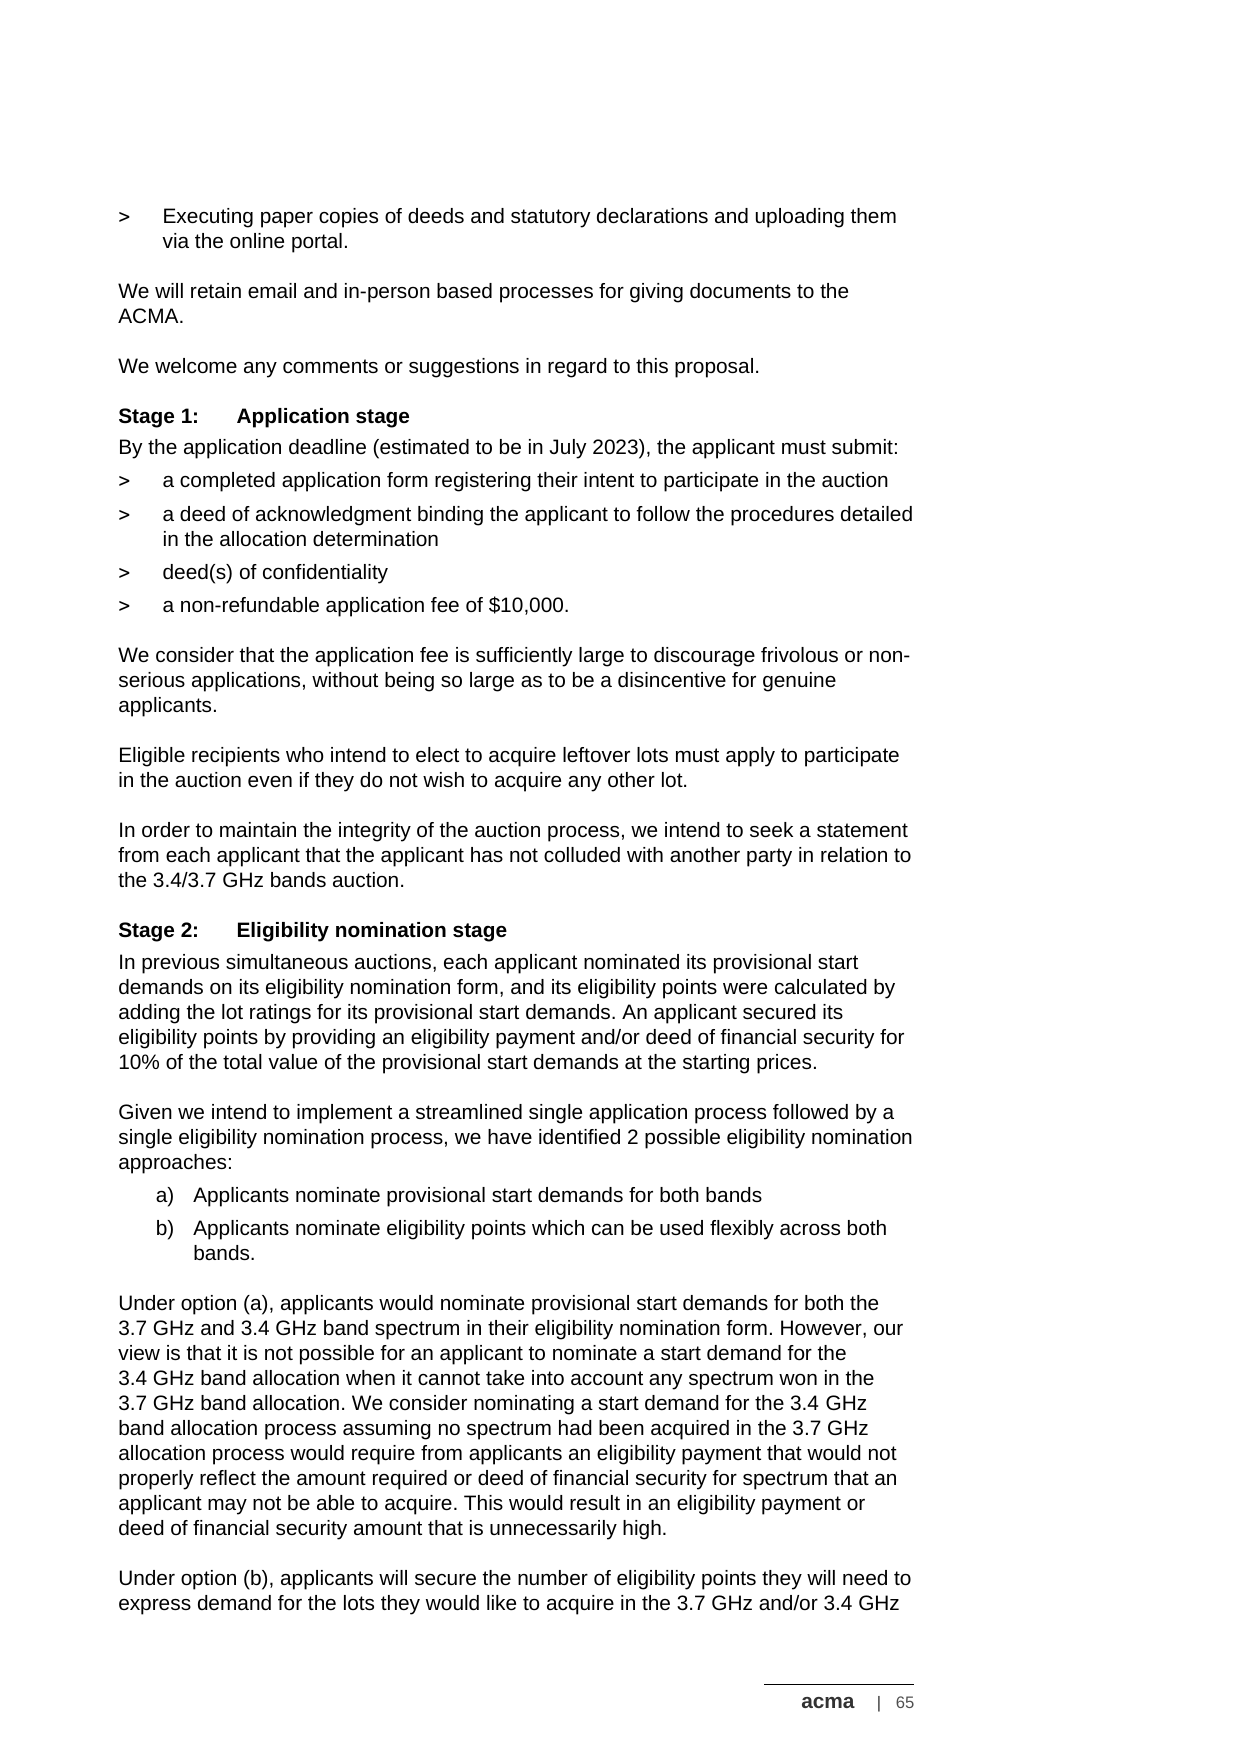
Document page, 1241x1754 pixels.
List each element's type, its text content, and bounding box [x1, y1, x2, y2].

subtitle Stage 1: Application stage [118, 403, 916, 428]
text We welcome any comments or suggestions in regard to this proposal. [118, 353, 916, 378]
text a deed of acknowledgment binding the applicant to follow the procedures detailed in the allocation determination [118, 501, 916, 551]
text deed(s) of confidentiality [118, 559, 916, 584]
list Given we intend to implement a streamlined single application process followed by a single eligibility nomination process, we have identified 2 possible eligibility nomination approaches: [118, 1098, 916, 1173]
text In previous simultaneous auctions, each applicant nominated its provisional start demands on its eligibility nomination form, and its eligibility points were calculated by adding the lot ratings for its provisional start demands. An applicant secured its eligibility points by providing an eligibility payment and/or deed of financial security for 10% of the total value of the provisional start demands at the starting prices. [118, 948, 916, 1073]
list Applicants nominate eligibility points which can be used flexibly across both bands. [156, 1215, 916, 1265]
text Eligible recipients who intend to elect to acquire leftover lots must apply to participate in the auction even if they do not wish to acquire any other lot. [118, 742, 916, 792]
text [118, 1565, 916, 1615]
text a completed application form registering their intent to participate in the auction [118, 467, 916, 492]
text We will retain email and in-person based processes for giving documents to the ACMA. [118, 278, 916, 328]
text a non-refundable application fee of $10,000. [118, 592, 916, 617]
text In order to maintain the integrity of the auction process, we intend to seek a statement from each applicant that the applicant has not colluded with another party in relation to the 3.4/3.7 GHz bands auction. [118, 817, 916, 892]
subtitle Stage 2: Eligibility nomination stage [118, 917, 916, 942]
text Executing paper copies of deeds and statutory declarations and uploading them via the online portal. [118, 203, 916, 253]
text Under option (a), applicants would nominate provisional start demands for both the 3.7 GHz and 3.4 GHz band spectrum in their eligibility nomination form. However, our view is that it is not possible for an applicant to nominate a start demand for the 3.4 GHz band allocation when it cannot take into account any spectrum won in the 3.7 GHz band allocation. We consider nominating a start demand for the 3.4 GHz band allocation process assuming no spectrum had been acquired in the 3.7 GHz allocation process would require from applicants an eligibility payment that would not properly reflect the amount required or deed of financial security for spectrum that an applicant may not be able to acquire. This would result in an eligibility payment or deed of financial security amount that is unnecessarily high. [118, 1290, 916, 1540]
list Applicants nominate provisional start demands for both bands [156, 1182, 916, 1207]
text We consider that the application fee is sufficiently large to discourage frivolous or non-serious applications, without being so large as to be a disincentive for genuine applicants. [118, 642, 916, 717]
list By the application deadline (estimated to be in July 2023), the applicant must submit: [118, 434, 916, 459]
